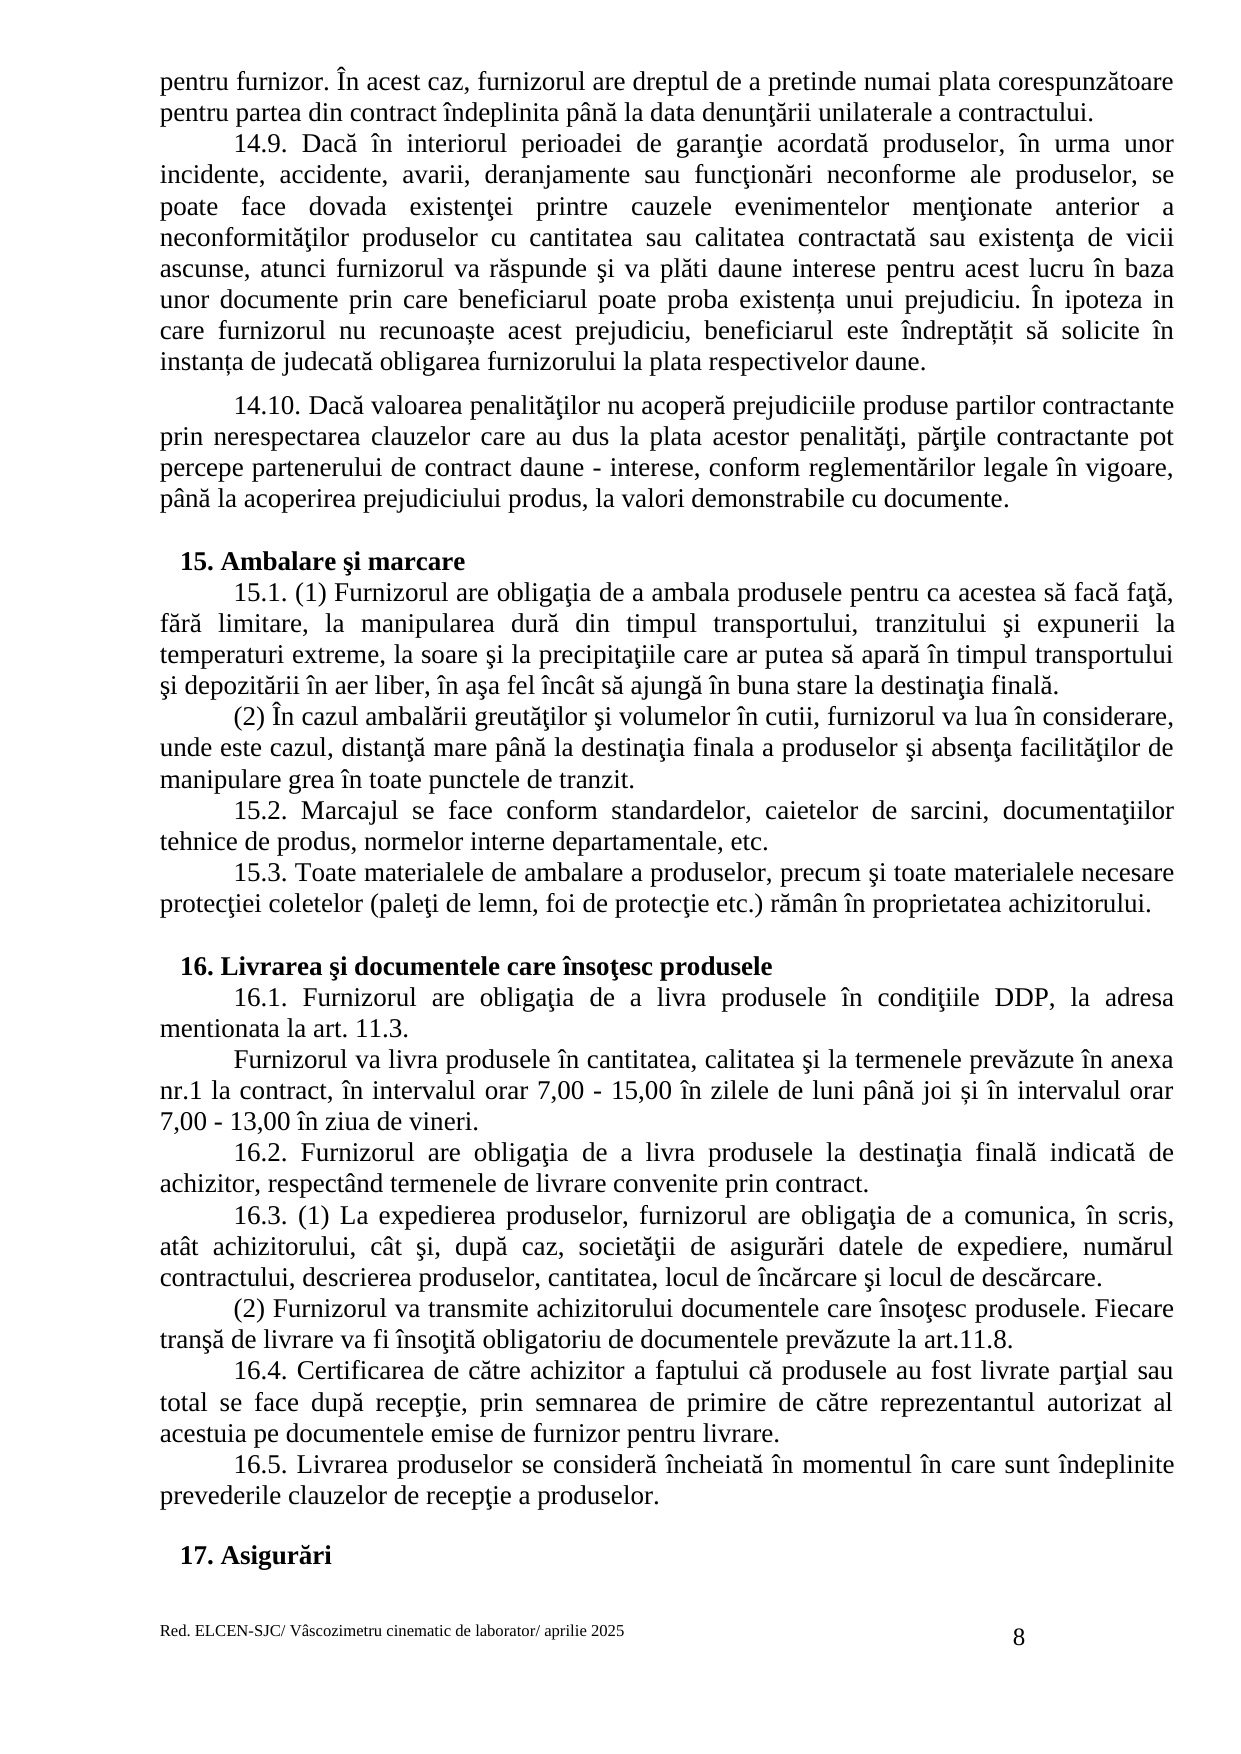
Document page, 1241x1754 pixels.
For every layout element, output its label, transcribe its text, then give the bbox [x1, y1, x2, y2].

text 15.3. Toate materialele de ambalare a produselor, precum şi toate materialele necesare protecţiei coletelor (paleţi de lemn, foi de protecţie etc.) rămân în proprietatea achizitorului. [159, 856, 1175, 918]
text 16.1. Furnizorul are obligaţia de a livra produsele în condiţiile DDP, la adresa mentionata la art. 11.3. [159, 981, 1175, 1043]
text 15.1. (1) Furnizorul are obligaţia de a ambala produsele pentru ca acestea să facă faţă, fără limitare, la manipularea dură din timpul transportului, tranzitului şi expunerii la temperaturi extreme, la soare şi la precipitaţiile care ar putea să apară în timpul transportului şi depozitării în aer liber, în aşa fel încât să ajungă în buna stare la destinaţia finală. [159, 576, 1175, 700]
text 17. Asigurări [159, 1539, 1175, 1570]
text 14.10. Dacă valoarea penalităţilor nu acoperă prejudiciile produse partilor contractante prin nerespectarea clauzelor care au dus la plata acestor penalităţi, părţile contractante pot percepe partenerului de contract daune - interese, conform reglementărilor legale în vigoare, până la acoperirea prejudiciului produs, la valori demonstrabile cu documente. [159, 389, 1175, 513]
text 14.9. Dacă în interiorul perioadei de garanţie acordată produselor, în urma unor incidente, accidente, avarii, deranjamente sau funcţionări neconforme ale produselor, se poate face dovada existenţei printre cauzele evenimentelor menţionate anterior a neconformităţilor produselor cu cantitatea sau calitatea contractată sau existenţa de vicii ascunse, atunci furnizorul va răspunde şi va plăti daune interese pentru acest lucru în baza unor documente prin care beneficiarul poate proba existența unui prejudiciu. În ipoteza in care furnizorul nu recunoaște acest prejudiciu, beneficiarul este îndreptățit să solicite în instanța de judecată obligarea furnizorului la plata respectivelor daune. [159, 127, 1175, 376]
text 15.2. Marcajul se face conform standardelor, caietelor de sarcini, documentaţiilor tehnice de produs, normelor interne departamentale, etc. [159, 794, 1175, 856]
text (2) Furnizorul va transmite achizitorului documentele care însoţesc produsele. Fiecare tranşă de livrare va fi însoţită obligatoriu de documentele prevăzute la art.11.8. [159, 1292, 1175, 1354]
text 16.5. Livrarea produselor se consideră încheiată în momentul în care sunt îndeplinite prevederile clauzelor de recepţie a produselor. [159, 1448, 1175, 1510]
text 16. Livrarea şi documentele care însoţesc produsele [159, 949, 1175, 981]
text 16.2. Furnizorul are obligaţia de a livra produsele la destinaţia finală indicată de achizitor, respectând termenele de livrare convenite prin contract. [159, 1136, 1175, 1199]
text (2) În cazul ambalării greutăţilor şi volumelor în cutii, furnizorul va lua în considerare, unde este cazul, distanţă mare până la destinaţia finala a produselor şi absenţa facilităţilor de manipulare grea în toate punctele de tranzit. [159, 700, 1175, 794]
text 16.4. Certificarea de către achizitor a faptului că produsele au fost livrate parţial sau total se face după recepţie, prin semnarea de primire de către reprezentantul autorizat al acestuia pe documentele emise de furnizor pentru livrare. [159, 1354, 1175, 1448]
text 16.3. (1) La expedierea produselor, furnizorul are obligaţia de a comunica, în scris, atât achizitorului, cât şi, după caz, societăţii de asigurări datele de expediere, numărul contractului, descrierea produselor, cantitatea, locul de încărcare şi locul de descărcare. [159, 1199, 1175, 1292]
text 15. Ambalare şi marcare [159, 545, 1175, 576]
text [159, 65, 1175, 127]
text Furnizorul va livra produsele în cantitatea, calitatea şi la termenele prevăzute în anexa nr.1 la contract, în intervalul orar 7,00 - 15,00 în zilele de luni până joi și în intervalul orar 7,00 - 13,00 în ziua de vineri. [159, 1043, 1175, 1136]
